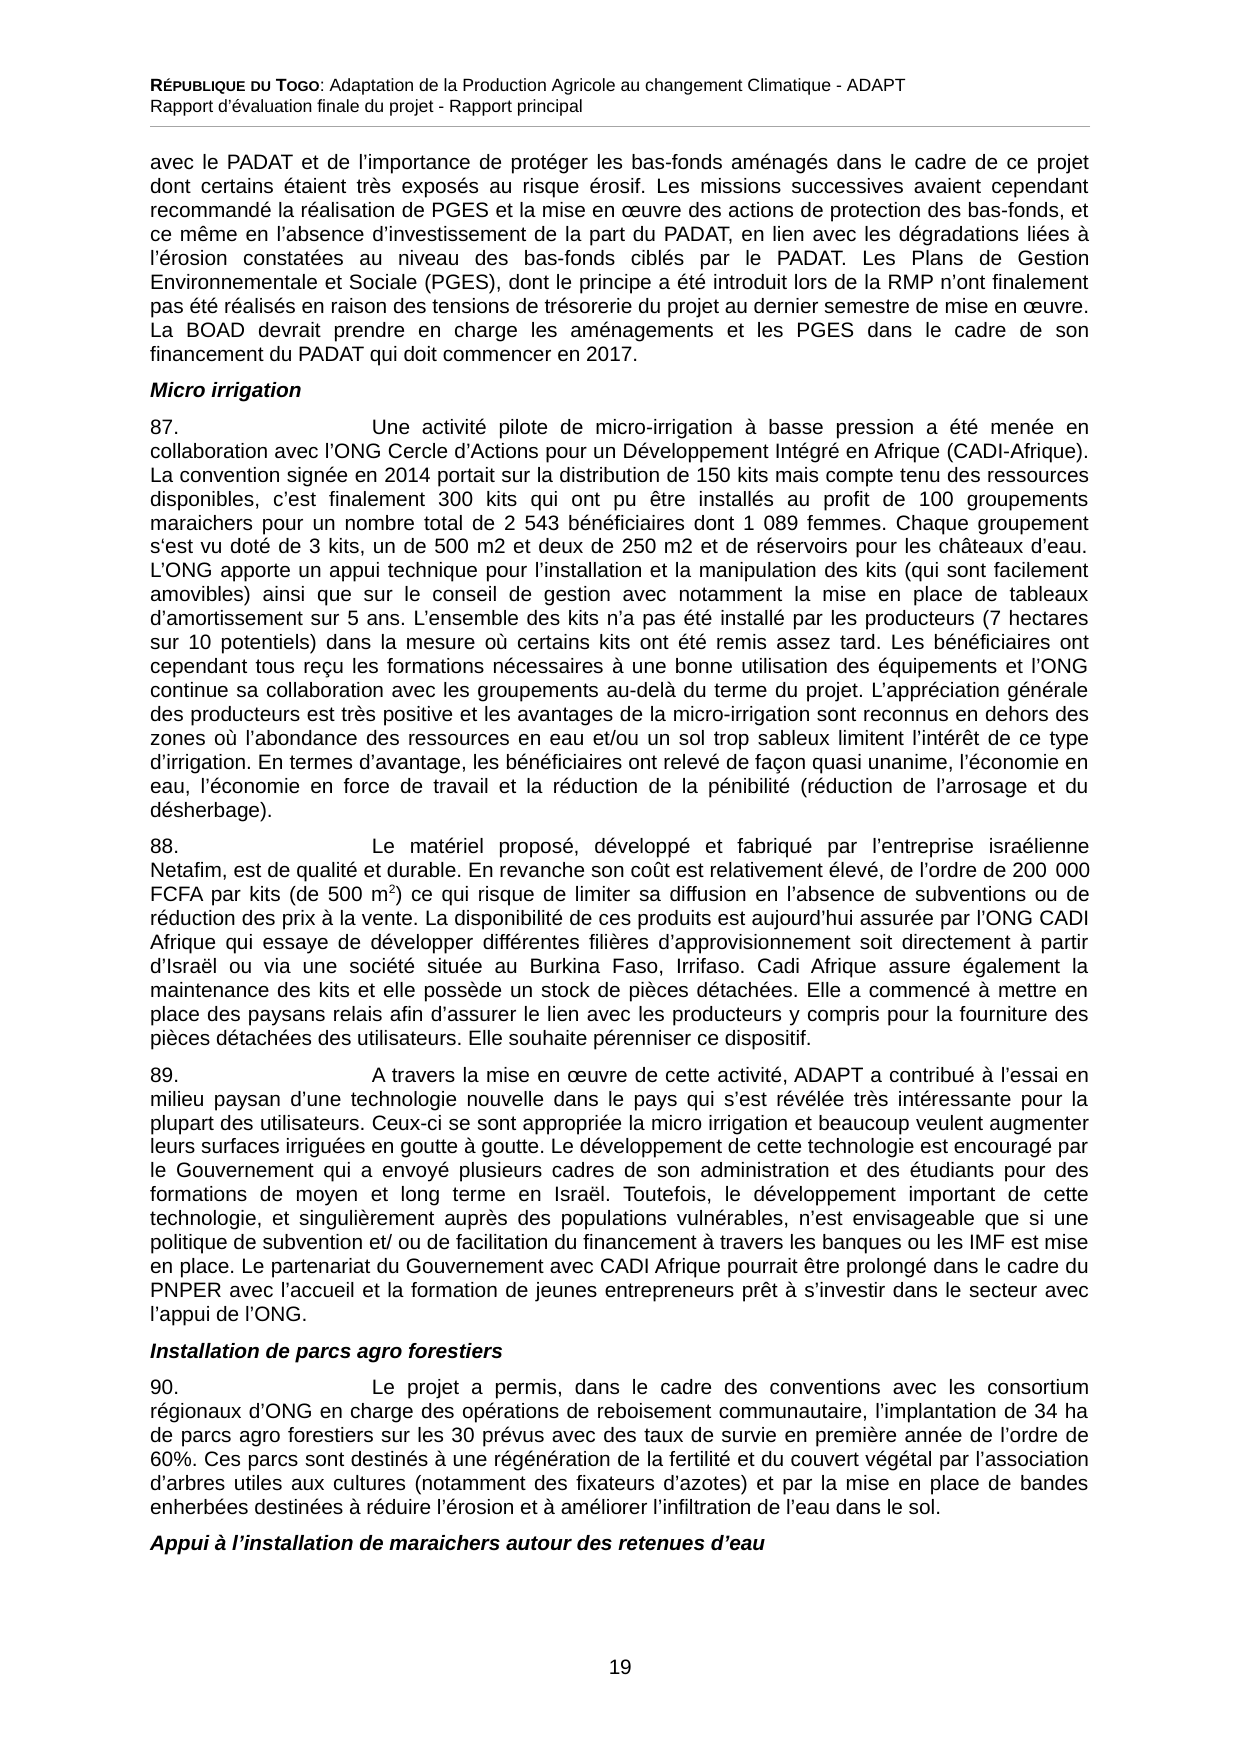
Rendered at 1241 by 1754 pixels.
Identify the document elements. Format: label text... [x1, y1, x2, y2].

list Appui à l’installation de maraichers autour des retenues d’eau [150, 1531, 1090, 1555]
list Micro irrigation [150, 378, 1090, 402]
text Une activité pilote de micro-irrigation à basse pression a été menée en collaboration avec l’ONG Cercle d’Actions pour un Développement Intégré en Afrique (CADI-Afrique). La convention signée en 2014 portait sur la distribution de 150 kits mais compte tenu des ressources disponibles, c’est finalement 300 kits qui ont pu être installés au profit de 100 groupements maraichers pour un nombre total de 2 543 bénéficiaires dont 1 089 femmes. Chaque groupement s‘est vu doté de 3 kits, un de 500 m2 et deux de 250 m2 et de réservoirs pour les châteaux d’eau. L’ONG apporte un appui technique pour l’installation et la manipulation des kits (qui sont facilement amovibles) ainsi que sur le conseil de gestion avec notamment la mise en place de tableaux d’amortissement sur 5 ans. L’ensemble des kits n’a pas été installé par les producteurs (7 hectares sur 10 potentiels) dans la mesure où certains kits ont été remis assez tard. Les bénéficiaires ont cependant tous reçu les formations nécessaires à une bonne utilisation des équipements et l’ONG continue sa collaboration avec les groupements au-delà du terme du projet. L’appréciation générale des producteurs est très positive et les avantages de la micro-irrigation sont reconnus en dehors des zones où l’abondance des ressources en eau et/ou un sol trop sableux limitent l’intérêt de ce type d’irrigation. En termes d’avantage, les bénéficiaires ont relevé de façon quasi unanime, l’économie en eau, l’économie en force de travail et la réduction de la pénibilité (réduction de l’arrosage et du désherbage). [150, 414, 1090, 822]
text Le projet a permis, dans le cadre des conventions avec les consortium régionaux d’ONG en charge des opérations de reboisement communautaire, l’implantation de 34 ha de parcs agro forestiers sur les 30 prévus avec des taux de survie en première année de l’ordre de 60%. Ces parcs sont destinés à une régénération de la fertilité et du couvert végétal par l’association d’arbres utiles aux cultures (notamment des fixateurs d’azotes) et par la mise en place de bandes enherbées destinées à réduire l’érosion et à améliorer l’infiltration de l’eau dans le sol. [150, 1375, 1090, 1519]
text Le matériel proposé, développé et fabriqué par l’entreprise israélienne Netafim, est de qualité et durable. En revanche son coût est relativement élevé, de l’ordre de 200 000 FCFA par kits (de 500 m2) ce qui risque de limiter sa diffusion en l’absence de subventions ou de réduction des prix à la vente. La disponibilité de ces produits est aujourd’hui assurée par l’ONG CADI Afrique qui essaye de développer différentes filières d’approvisionnement soit directement à partir d’Israël ou via une société située au Burkina Faso, Irrifaso. Cadi Afrique assure également la maintenance des kits et elle possède un stock de pièces détachées. Elle a commencé à mettre en place des paysans relais afin d’assurer le lien avec les producteurs y compris pour la fourniture des pièces détachées des utilisateurs. Elle souhaite pérenniser ce dispositif. [150, 834, 1090, 1050]
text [150, 150, 1090, 366]
text A travers la mise en œuvre de cette activité, ADAPT a contribué à l’essai en milieu paysan d’une technologie nouvelle dans le pays qui s’est révélée très intéressante pour la plupart des utilisateurs. Ceux-ci se sont appropriée la micro irrigation et beaucoup veulent augmenter leurs surfaces irriguées en goutte à goutte. Le développement de cette technologie est encouragé par le Gouvernement qui a envoyé plusieurs cadres de son administration et des étudiants pour des formations de moyen et long terme en Israël. Toutefois, le développement important de cette technologie, et singulièrement auprès des populations vulnérables, n’est envisageable que si une politique de subvention et/ ou de facilitation du financement à travers les banques ou les IMF est mise en place. Le partenariat du Gouvernement avec CADI Afrique pourrait être prolongé dans le cadre du PNPER avec l’accueil et la formation de jeunes entrepreneurs prêt à s’investir dans le secteur avec l’appui de l’ONG. [150, 1062, 1090, 1326]
list Installation de parcs agro forestiers [150, 1338, 1090, 1362]
